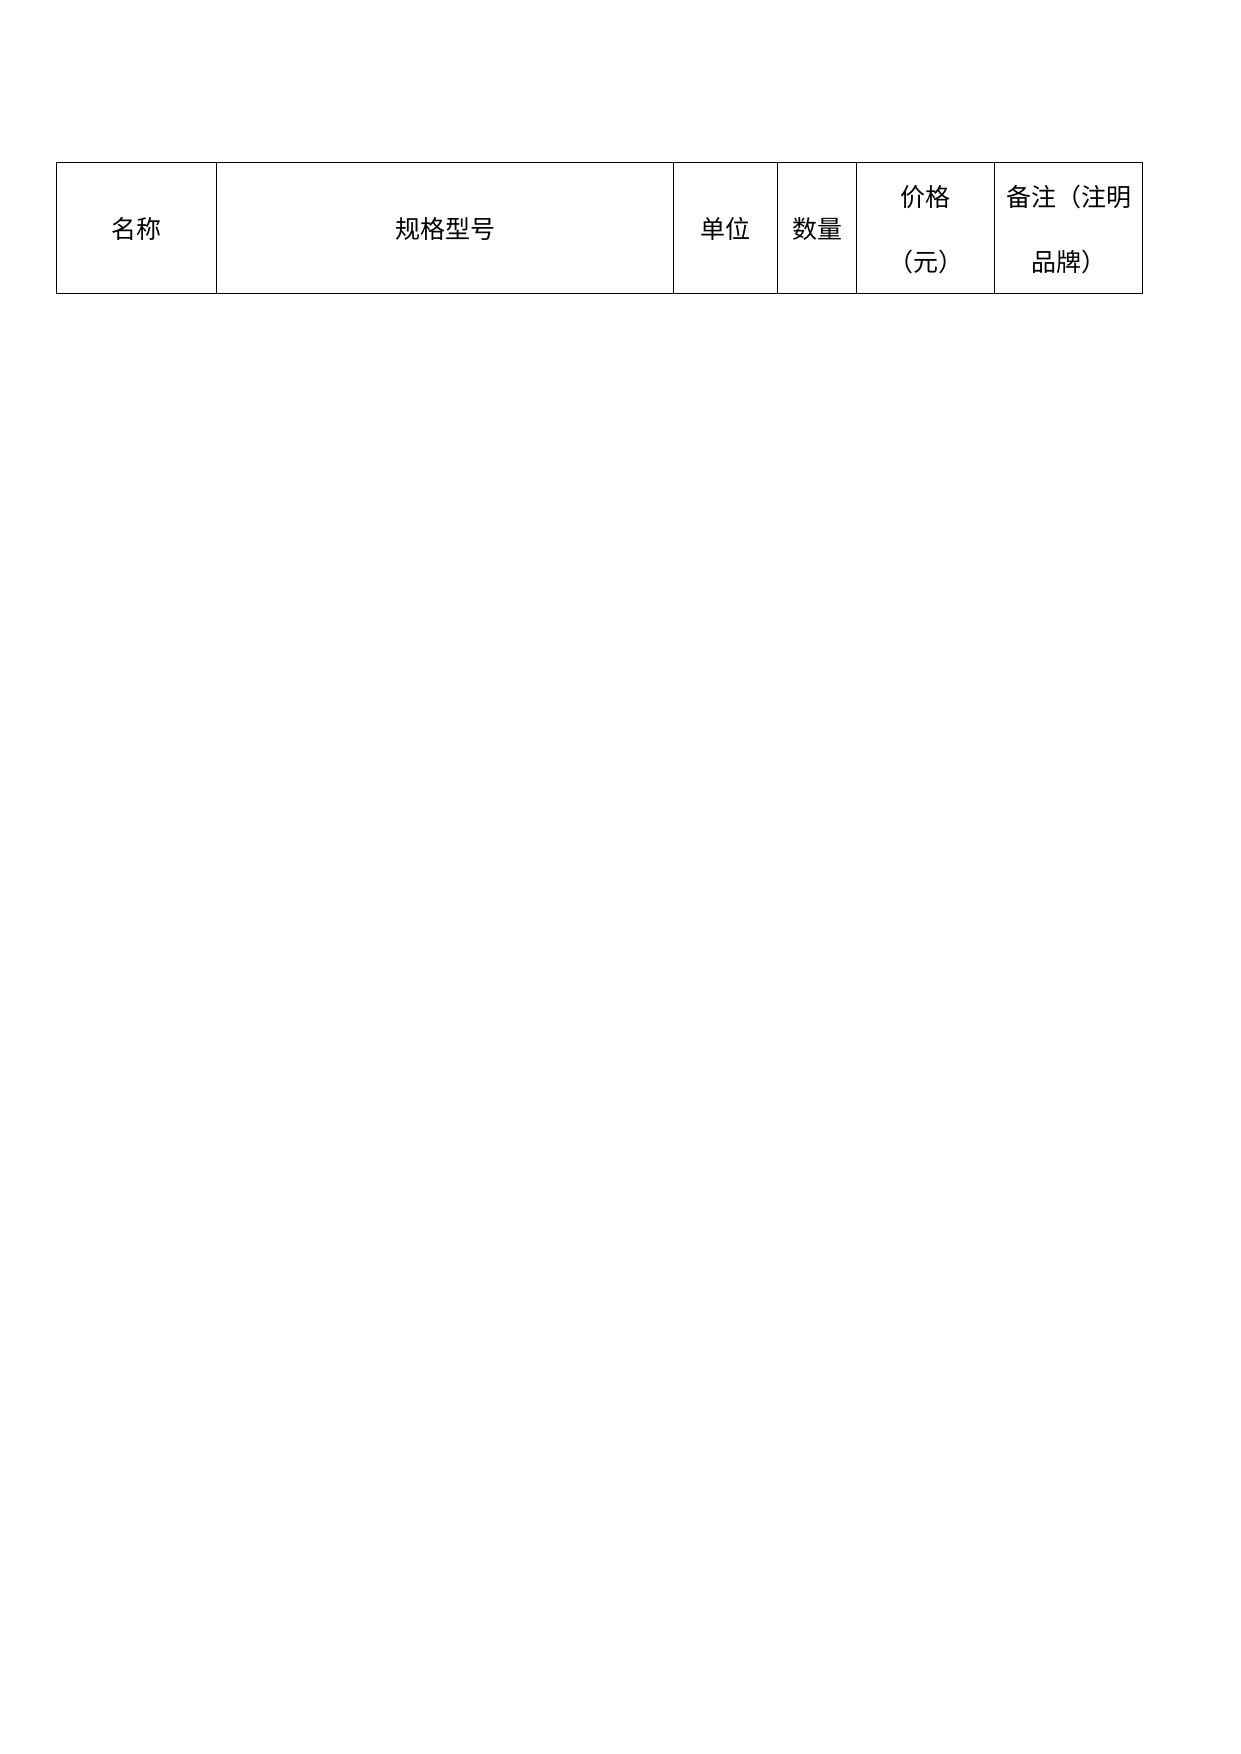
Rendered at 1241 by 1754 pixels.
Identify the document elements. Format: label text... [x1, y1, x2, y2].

table_header 名称 [57, 163, 216, 293]
table_header 价格（元） [857, 163, 994, 293]
table_header 数量 [778, 163, 856, 293]
table_header 规格型号 [217, 163, 673, 293]
table_header 单位 [674, 163, 777, 293]
table_header 备注（注明品牌） [995, 163, 1142, 293]
